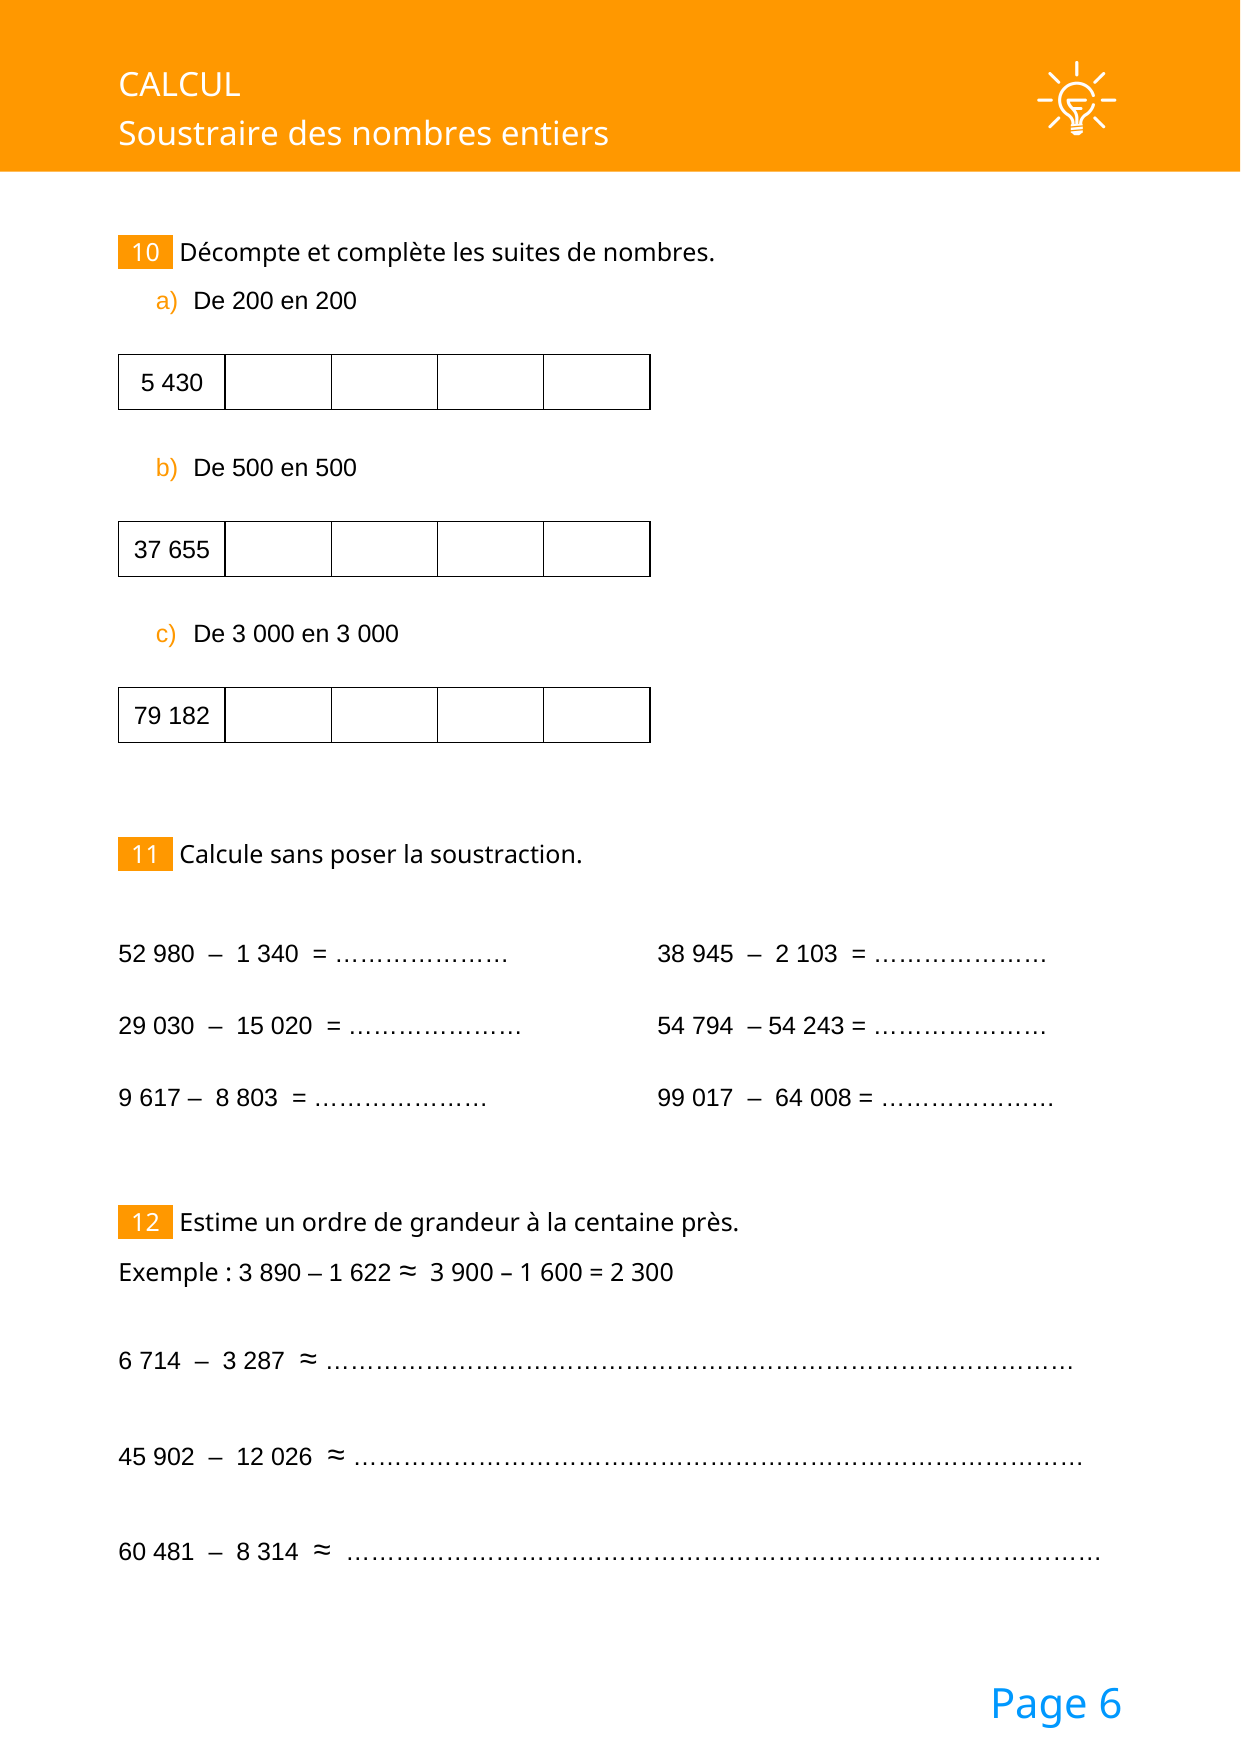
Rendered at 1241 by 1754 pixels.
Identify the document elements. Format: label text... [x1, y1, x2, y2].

table_header 5 430 [119, 355, 224, 409]
text 11 Calcule sans poser la soustraction. [173, 837, 1122, 871]
text Exemple : 3 890 – 1 622 ≈ 3 900 – 1 600 = 2 300 [118, 1254, 1122, 1290]
table_header [544, 522, 649, 576]
table_header [226, 355, 331, 409]
list De 3 000 en 3 000 [156, 619, 1122, 648]
text 29 030 – 15 020 = ………………… [118, 1011, 583, 1040]
text 52 980 – 1 340 = ………………… [118, 939, 583, 968]
text 9 617 – 8 803 = ………………… [118, 1083, 583, 1112]
text 6 714 – 3 287 ≈ ……………………………………………………………………………… [118, 1343, 1122, 1378]
table_header [544, 688, 649, 742]
text 54 794 – 54 243 = ………………… [657, 1011, 1122, 1040]
table_header 37 655 [119, 522, 224, 576]
table_header [544, 355, 649, 409]
table_header [332, 355, 437, 409]
table_header [438, 522, 543, 576]
table_header [438, 688, 543, 742]
text 99 017 – 64 008 = ………………… [657, 1083, 1122, 1112]
text 45 902 – 12 026 ≈ …………………………….……………………………………………… [118, 1439, 1122, 1474]
table_header [332, 688, 437, 742]
table_header [332, 522, 437, 576]
text 10 Décompte et complète les suites de nombres. [173, 235, 1122, 269]
text 60 481 – 8 314 ≈ ………………………….…………………………………………………… [118, 1535, 1122, 1570]
table_header [438, 355, 543, 409]
table_header [226, 688, 331, 742]
list De 200 en 200 [156, 286, 1122, 315]
text 12 Estime un ordre de grandeur à la centaine près. [173, 1205, 1122, 1239]
table_header 79 182 [119, 688, 224, 742]
text 38 945 – 2 103 = ………………… [657, 939, 1122, 968]
picture [1034, 61, 1123, 138]
list De 500 en 500 [156, 453, 1122, 482]
table_header [226, 522, 331, 576]
